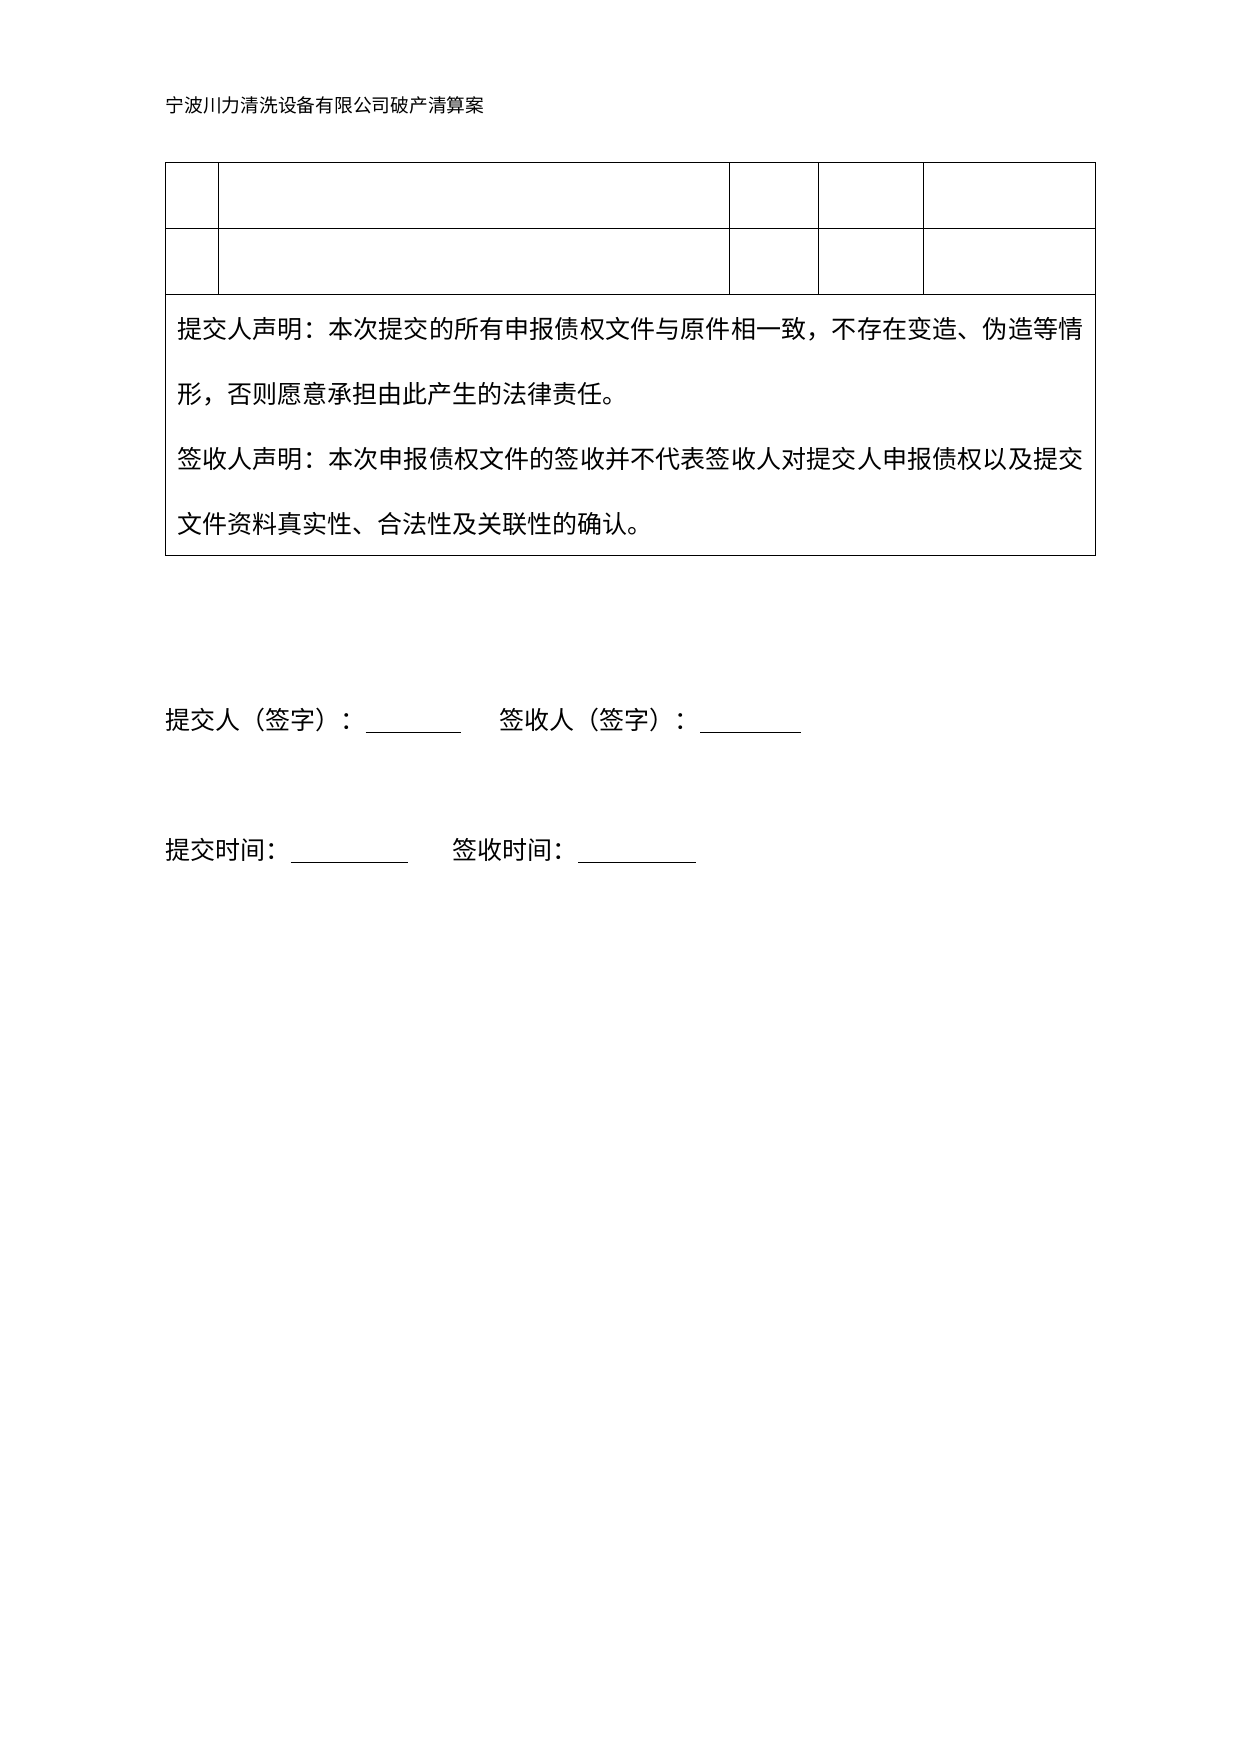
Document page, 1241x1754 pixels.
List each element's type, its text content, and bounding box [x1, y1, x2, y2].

text 提交时间： 签收时间： [165, 816, 1087, 881]
table_cell [924, 229, 1095, 294]
table_cell [819, 163, 923, 228]
table_cell [730, 229, 818, 294]
text 提交人（签字）： 签收人（签字）： [165, 686, 1087, 751]
table_cell [166, 163, 218, 228]
table_cell [219, 229, 729, 294]
table_cell [730, 163, 818, 228]
table_cell [219, 163, 729, 228]
table_cell [166, 229, 218, 294]
table_cell [819, 229, 923, 294]
table_cell 提交人声明：本次提交的所有申报债权文件与原件相一致，不存在变造、伪造等情形，否则愿意承担由此产生的法律责任。 签收人声明：本次申报债权文件的签收并不代表签收人对提交人申报债权以及提交文件资料真实性、合法性及关联性的确认。 [166, 295, 1095, 555]
table_cell [924, 163, 1095, 228]
